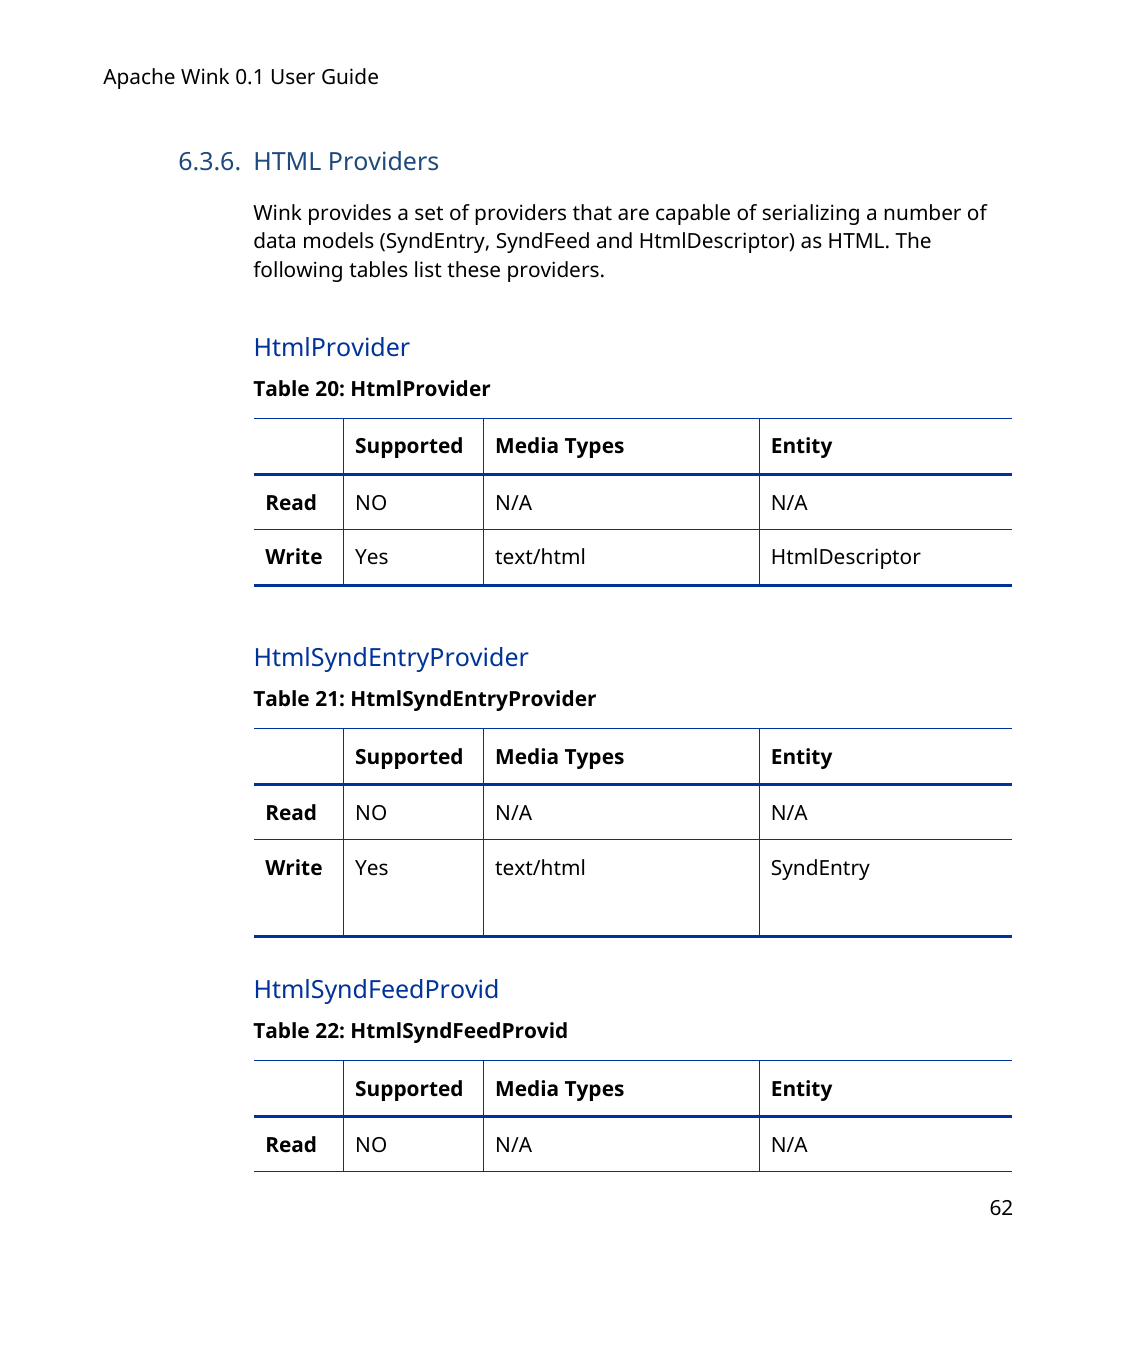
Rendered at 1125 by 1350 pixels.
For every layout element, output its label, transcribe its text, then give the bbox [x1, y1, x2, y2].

text Wink provides a set of providers that are capable of serializing a number of data models (SyndEntry, SyndFeed and HtmlDescriptor) as HTML. The following tables list these providers. [253, 198, 1022, 283]
table_cell HtmlDescriptor [760, 530, 1012, 583]
table_cell N/A [484, 476, 759, 529]
table_cell Read [254, 476, 343, 529]
table_cell N/A [484, 1118, 759, 1171]
table_cell NO [344, 1118, 483, 1171]
table_header Supported [344, 419, 483, 472]
text HTML Providers [178, 146, 1022, 177]
table_cell Yes [344, 530, 483, 583]
table_header Supported [344, 1061, 483, 1115]
table_cell text/html [484, 530, 759, 583]
table_cell Read [254, 786, 343, 839]
table_header Entity [760, 1061, 1012, 1115]
table_cell NO [344, 476, 483, 529]
table_header Media Types [484, 729, 759, 783]
table_header [254, 419, 343, 472]
table_cell Read [254, 1118, 343, 1171]
text HtmlProvider [253, 330, 1022, 364]
table_header Media Types [484, 1061, 759, 1115]
table_cell N/A [760, 1118, 1012, 1171]
table_cell N/A [760, 476, 1012, 529]
table_header Media Types [484, 419, 759, 472]
table_header Supported [344, 729, 483, 783]
table_cell SyndEntry [760, 840, 1012, 935]
table_header Entity [760, 729, 1012, 783]
text HtmlSyndFeedProvid [253, 972, 1022, 1006]
table_header [254, 1061, 343, 1115]
table_cell Write [254, 840, 343, 935]
table_cell NO [344, 786, 483, 839]
text HtmlSyndEntryProvider [253, 640, 1022, 674]
table_cell N/A [484, 786, 759, 839]
table_header Entity [760, 419, 1012, 472]
table_cell text/html [484, 840, 759, 935]
table_cell Write [254, 530, 343, 583]
table_cell Yes [344, 840, 483, 935]
table_cell N/A [760, 786, 1012, 839]
table_header [254, 729, 343, 783]
